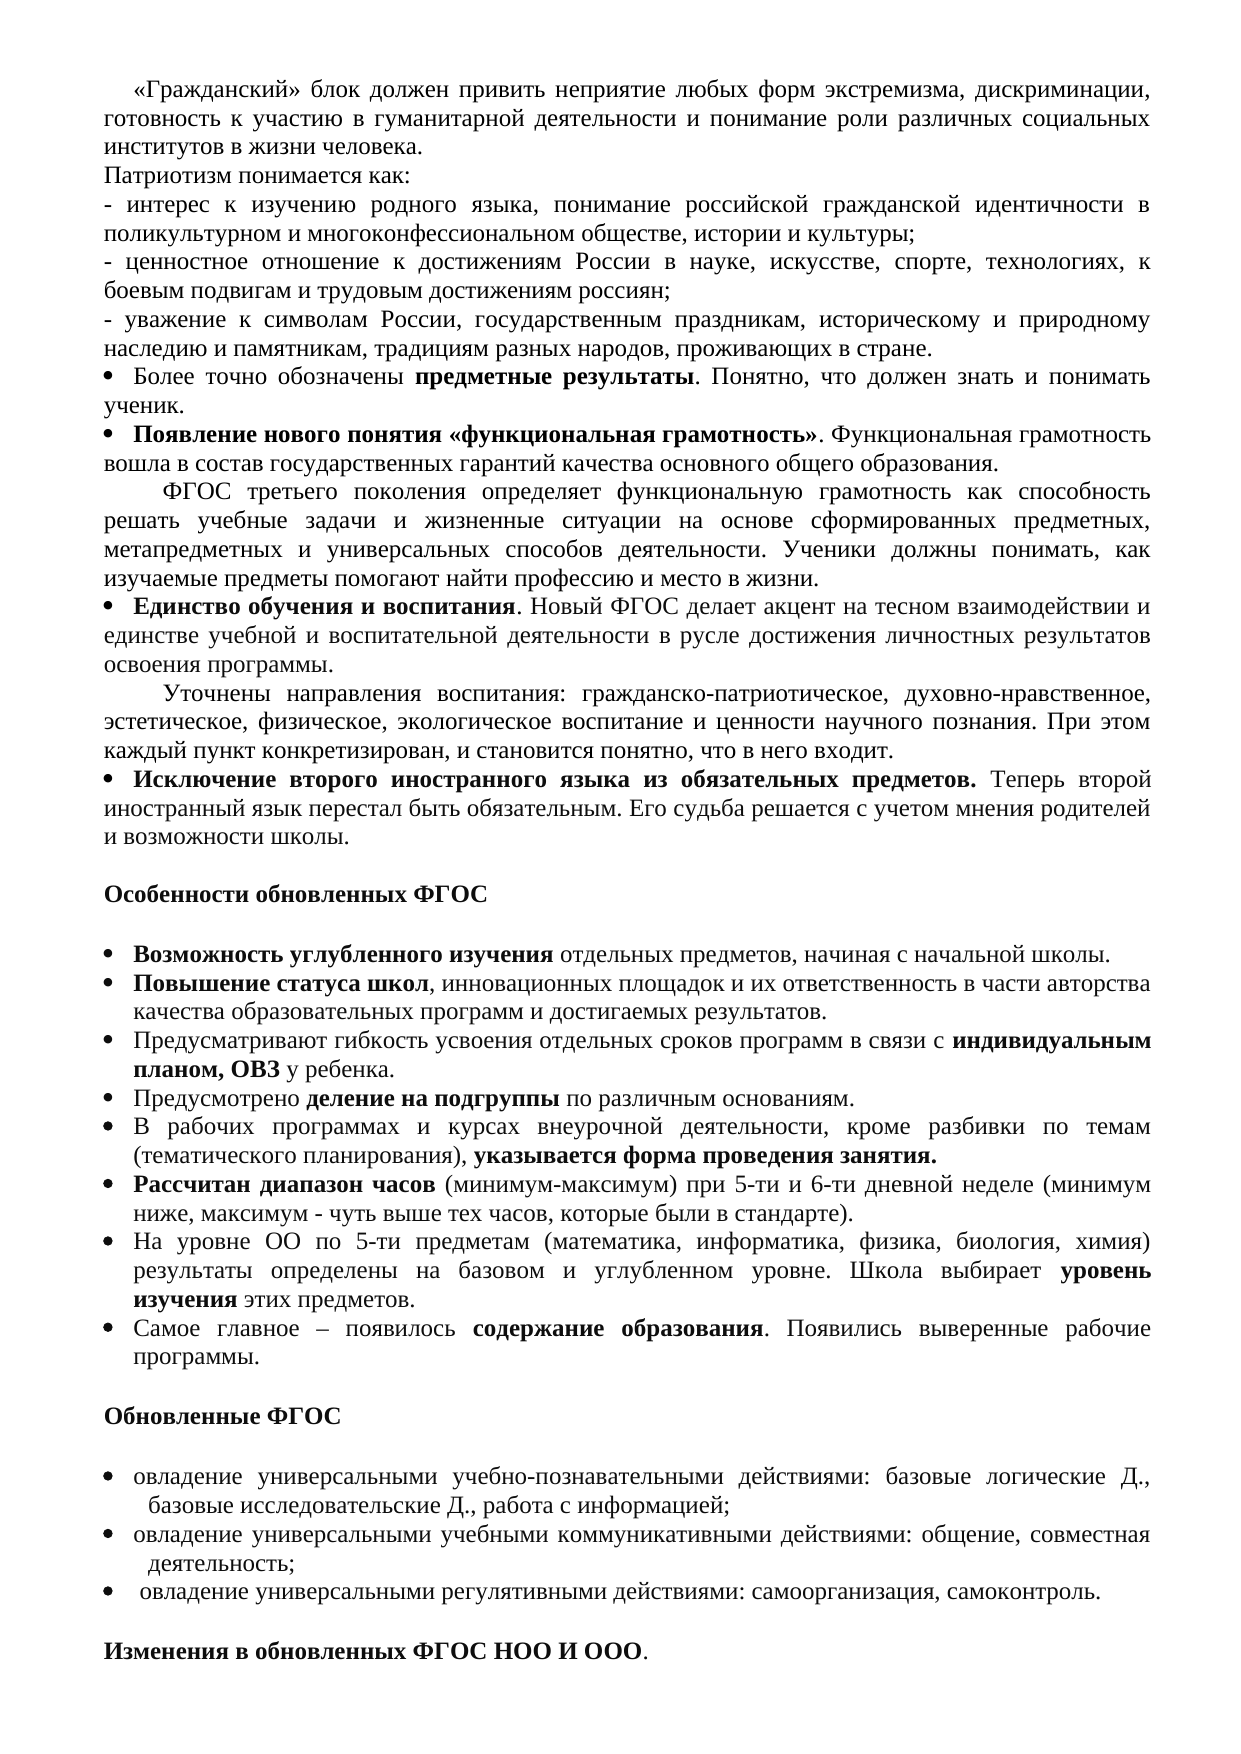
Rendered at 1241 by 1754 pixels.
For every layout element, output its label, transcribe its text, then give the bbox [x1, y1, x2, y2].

text ФГОС третьего поколения определяет функциональную грамотность как способность решать учебные задачи и жизненные ситуации на основе сформированных предметных, метапредметных и универсальных способов деятельности. Ученики должны понимать, как изучаемые предметы помогают найти профессию и место в жизни. [103, 476, 1152, 591]
list Появление нового понятия «функциональная грамотность». Функциональная грамотность вошла в состав государственных гарантий качества основного общего образования. [103, 419, 1152, 476]
list овладение универсальными регулятивными действиями: самоорганизация, самоконтроль. [103, 1576, 1152, 1605]
text Уточнены направления воспитания: гражданско-патриотическое, духовно-нравственное, эстетическое, физическое, экологическое воспитание и ценности научного познания. При этом каждый пункт конкретизирован, и становится понятно, что в него входит. [103, 678, 1152, 764]
list Рассчитан диапазон часов (минимум-максимум) при 5-ти и 6-ти дневной неделе (минимум ниже, максимум - чуть выше тех часов, которые были в стандарте). [103, 1169, 1152, 1226]
list В рабочих программах и курсах внеурочной деятельности, кроме разбивки по темам (тематического планирования), указывается форма проведения занятия. [103, 1111, 1152, 1169]
text - интерес к изучению родного языка, понимание российской гражданской идентичности в поликультурном и многоконфессиональном обществе, истории и культуры; [103, 189, 1152, 246]
text Обновленные ФГОС [103, 1401, 1152, 1430]
text Патриотизм понимается как: [103, 160, 1152, 189]
text Особенности обновленных ФГОС [103, 879, 1152, 908]
text «Гражданский» блок должен привить неприятие любых форм экстремизма, дискриминации, готовность к участию в гуманитарной деятельности и понимание роли различных социальных институтов в жизни человека. [103, 74, 1152, 160]
list Более точно обозначены предметные результаты. Понятно, что должен знать и понимать ученик. [103, 361, 1152, 419]
list овладение универсальными учебными коммуникативными действиями: общение, совместная деятельность; [103, 1519, 1152, 1576]
list Предусматривают гибкость усвоения отдельных сроков программ в связи с индивидуальным планом, ОВЗ у ребенка. [103, 1025, 1152, 1083]
text - уважение к символам России, государственным праздникам, историческому и природному наследию и памятникам, традициям разных народов, проживающих в стране. [103, 304, 1152, 361]
list Исключение второго иностранного языка из обязательных предметов. Теперь второй иностранный язык перестал быть обязательным. Его судьба решается с учетом мнения родителей и возможности школы. [103, 764, 1152, 850]
list Предусмотрено деление на подгруппы по различным основаниям. [103, 1083, 1152, 1111]
list овладение универсальными учебно-познавательными действиями: базовые логические Д., базовые исследовательские Д., работа с информацией; [103, 1461, 1152, 1519]
text - ценностное отношение к достижениям России в науке, искусстве, спорте, технологиях, к боевым подвигам и трудовым достижениям россиян; [103, 246, 1152, 304]
list Самое главное – появилось содержание образования. Появились выверенные рабочие программы. [103, 1313, 1152, 1370]
text Изменения в обновленных ФГОС НОО И ООО. [103, 1636, 1152, 1665]
list Повышение статуса школ, инновационных площадок и их ответственность в части авторства качества образовательных программ и достигаемых результатов. [103, 968, 1152, 1025]
list Возможность углубленного изучения отдельных предметов, начиная с начальной школы. [103, 939, 1152, 968]
list На уровне ОО по 5-ти предметам (математика, информатика, физика, биология, химия) результаты определены на базовом и углубленном уровне. Школа выбирает уровень изучения этих предметов. [103, 1226, 1152, 1313]
list Единство обучения и воспитания. Новый ФГОС делает акцент на тесном взаимодействии и единстве учебной и воспитательной деятельности в русле достижения личностных результатов освоения программы. [103, 591, 1152, 678]
